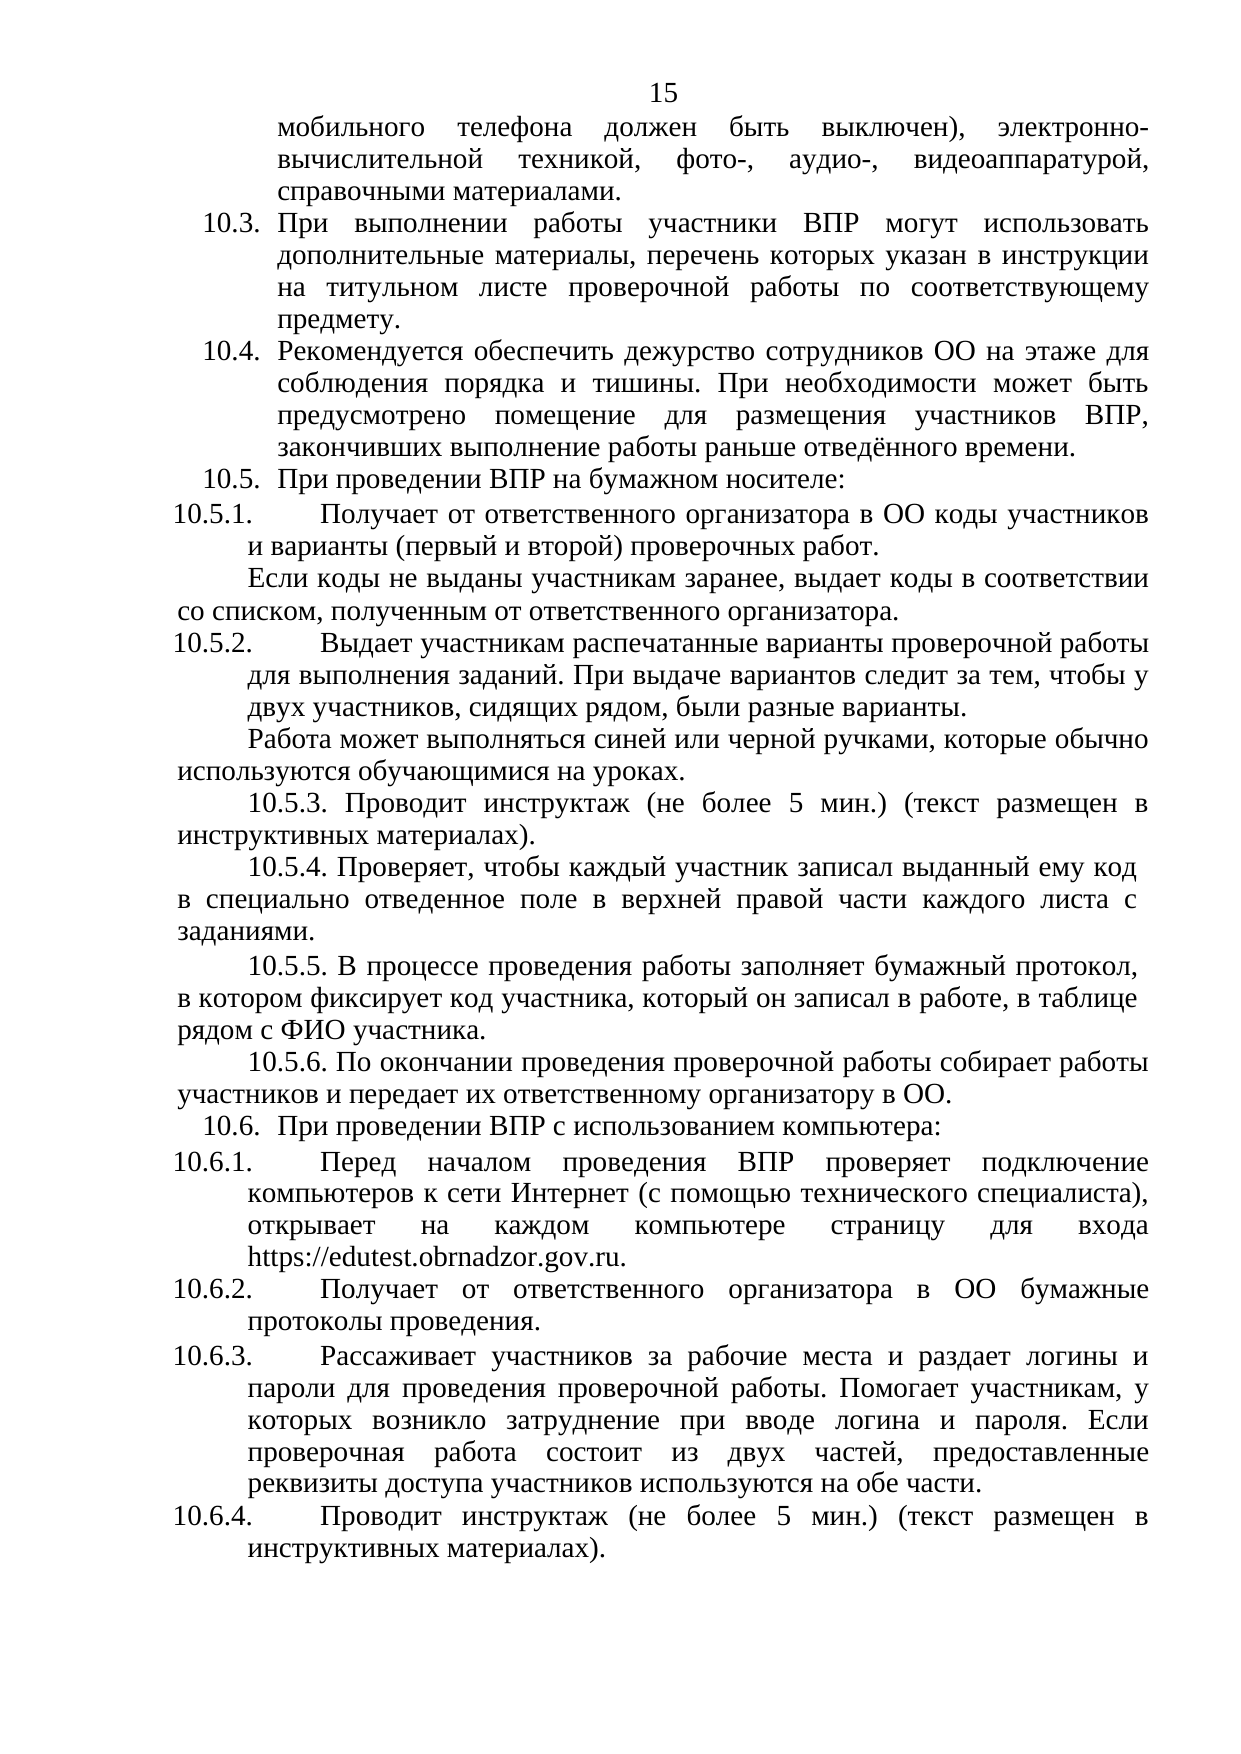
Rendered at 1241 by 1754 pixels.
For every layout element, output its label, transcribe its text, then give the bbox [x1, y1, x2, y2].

text 10.5.5. В процессе проведения работы заполняет бумажный протокол, в котором фиксирует код участника, который он записал в работе, в таблице рядом с ФИО участника. [177, 950, 1139, 1046]
list Проводит инструктаж (не более 5 мин.) (текст размещен в инструктивных материалах). [172, 1500, 1150, 1563]
list При проведении ВПР с использованием компьютера: [202, 1110, 1150, 1142]
list Получает от ответственного организатора в ОО коды участников и варианты (первый и второй) проверочных работ. [172, 498, 1150, 562]
text Если коды не выданы участникам заранее, выдает коды в соответствии со списком, полученным от ответственного организатора. [177, 562, 1150, 626]
text 10.5.3. Проводит инструктаж (не более 5 мин.) (текст размещен в инструктивных материалах). [177, 787, 1150, 851]
list При проведении ВПР на бумажном носителе: [202, 463, 1150, 495]
list Перед началом проведения ВПР проверяет подключение компьютеров к сети Интернет (с помощью технического специалиста), открывает на каждом компьютере страницу для входа https://edutest.obrnadzor.gov.ru. [172, 1146, 1150, 1273]
text 10.5.4. Проверяет, чтобы каждый участник записал выданный ему код в специально отведенное поле в верхней правой части каждого листа с заданиями. [177, 851, 1138, 947]
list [202, 111, 1150, 207]
list Рекомендуется обеспечить дежурство сотрудников ОО на этаже для соблюдения порядка и тишины. При необходимости может быть предусмотрено помещение для размещения участников ВПР, закончивших выполнение работы раньше отведённого времени. [202, 335, 1150, 462]
list Рассаживает участников за рабочие места и раздает логины и пароли для проведения проверочной работы. Помогает участникам, у которых возникло затруднение при вводе логина и пароля. Если проверочная работа состоит из двух частей, предоставленные реквизиты доступа участников используются на обе части. [172, 1340, 1150, 1499]
text 10.5.6. По окончании проведения проверочной работы собирает работы участников и передает их ответственному организатору в ОО. [177, 1046, 1150, 1110]
list При выполнении работы участники ВПР могут использовать дополнительные материалы, перечень которых указан в инструкции на титульном листе проверочной работы по соответствующему предмету. [202, 207, 1150, 334]
text Работа может выполняться синей или черной ручками, которые обычно используются обучающимися на уроках. [177, 723, 1150, 786]
list Выдает участникам распечатанные варианты проверочной работы для выполнения заданий. При выдаче вариантов следит за тем, чтобы у двух участников, сидящих рядом, были разные варианты. [172, 627, 1150, 722]
list Получает от ответственного организатора в ОО бумажные протоколы проведения. [172, 1273, 1150, 1337]
